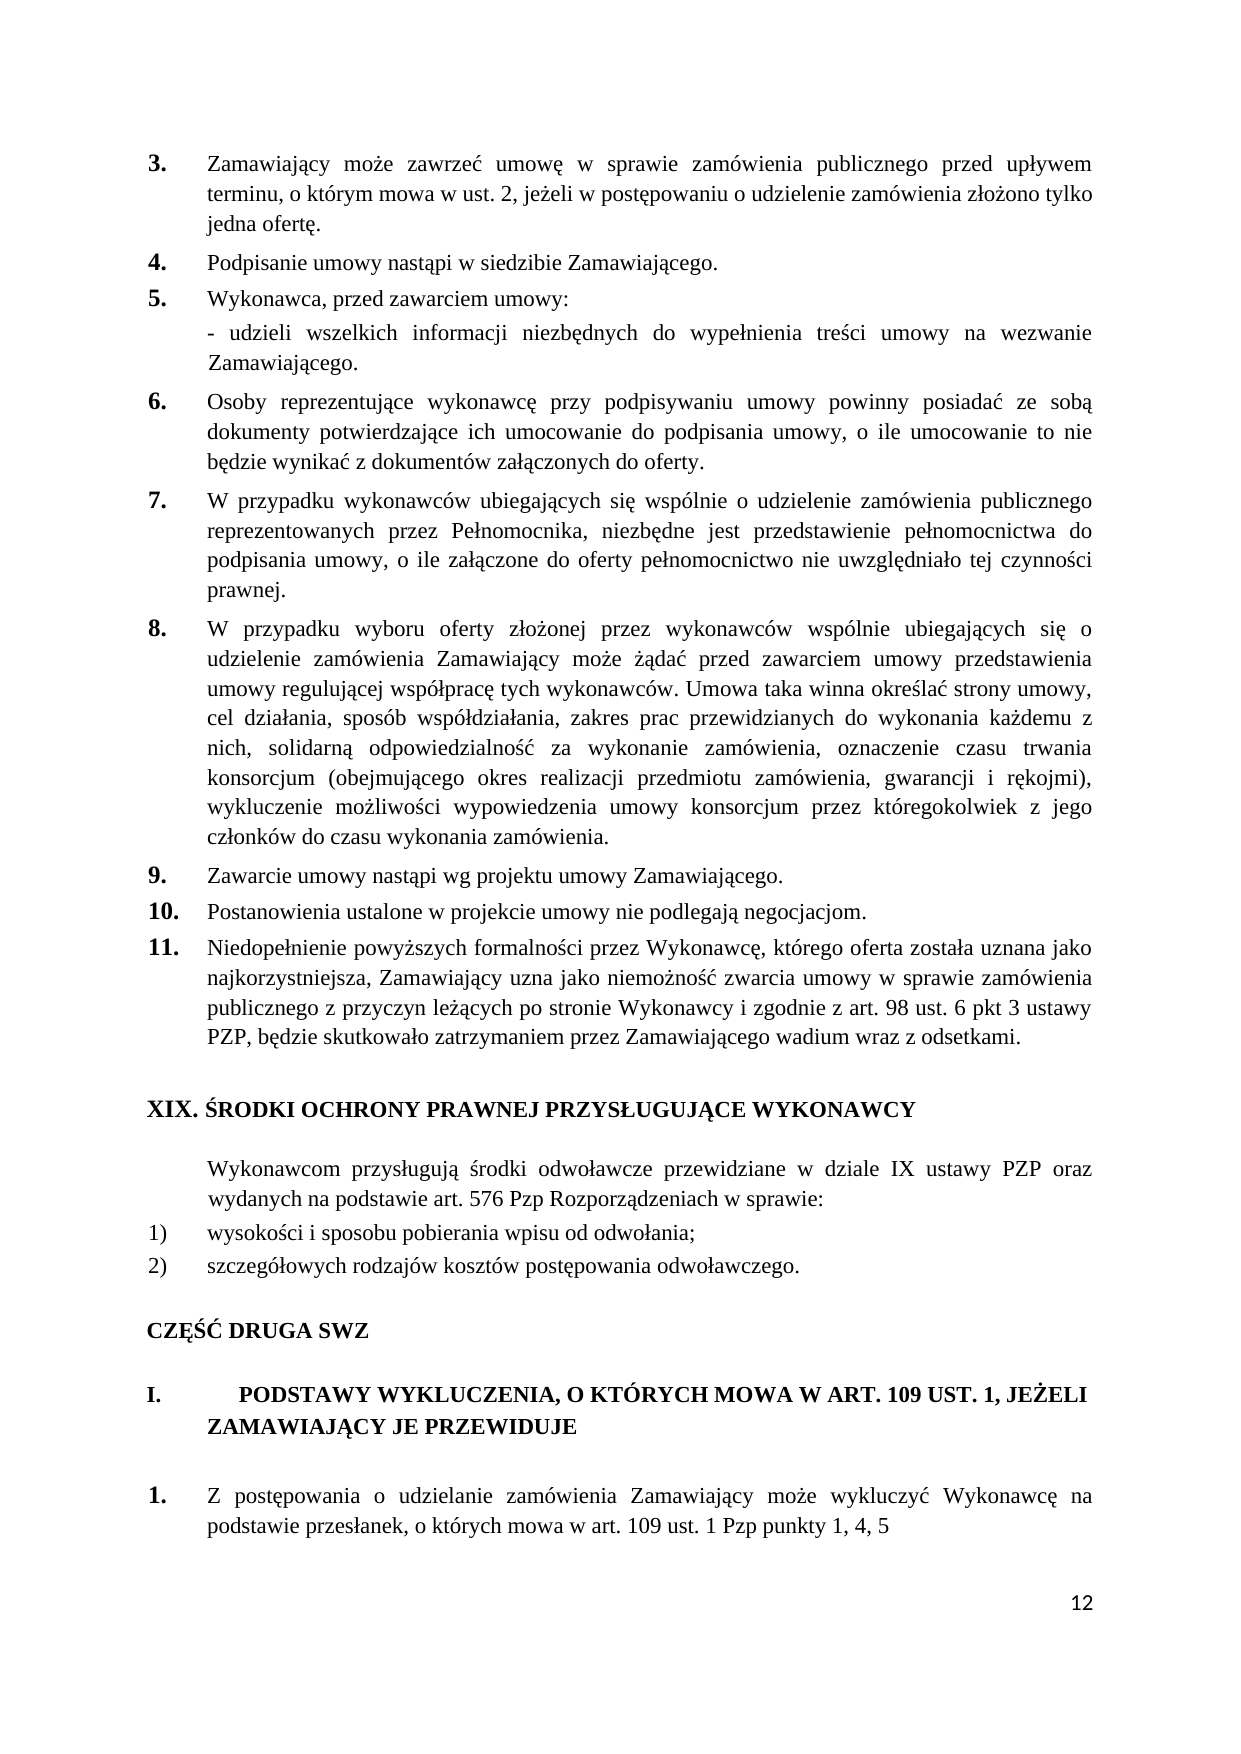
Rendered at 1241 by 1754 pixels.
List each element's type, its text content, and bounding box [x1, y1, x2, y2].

list W przypadku wykonawców ubiegających się wspólnie o udzielenie zamówienia publicznego reprezentowanych przez Pełnomocnika, niezbędne jest przedstawienie pełnomocnictwa do podpisania umowy, o ile załączone do oferty pełnomocnictwo nie uwzględniało tej czynności prawnej. [148, 485, 1093, 603]
list Zawarcie umowy nastąpi wg projektu umowy Zamawiającego. [148, 860, 1093, 888]
list Wykonawca, przed zawarciem umowy: [148, 283, 1093, 312]
text I. PODSTAWY WYKLUCZENIA, O KTÓRYCH MOWA W ART. 109 UST. 1, JEŻELI [146, 1381, 1093, 1408]
list Postanowienia ustalone w projekcie umowy nie podlegają negocjacjom. [148, 896, 1093, 924]
text XIX. ŚRODKI OCHRONY PRAWNEJ PRZYSŁUGUJĄCE WYKONAWCY [146, 1094, 1093, 1123]
list szczegółowych rodzajów kosztów postępowania odwoławczego. [148, 1252, 1093, 1278]
text - udzieli wszelkich informacji niezbędnych do wypełnienia treści umowy na wezwanie Zamawiającego. [207, 319, 1093, 375]
list Zamawiający może zawrzeć umowę w sprawie zamówienia publicznego przed upływem terminu, o którym mowa w ust. 2, jeżeli w postępowaniu o udzielenie zamówienia złożono tylko jedna ofertę. [148, 148, 1093, 236]
list wysokości i sposobu pobierania wpisu od odwołania; [148, 1219, 1093, 1245]
list Podpisanie umowy nastąpi w siedzibie Zamawiającego. [148, 247, 1093, 276]
text CZĘŚĆ DRUGA SWZ [146, 1317, 1093, 1344]
text Wykonawcom przysługują środki odwoławcze przewidziane w dziale IX ustawy PZP oraz wydanych na podstawie art. 576 Pzp Rozporządzeniach w sprawie: [207, 1156, 1093, 1212]
text ZAMAWIAJĄCY JE PRZEWIDUJE [207, 1413, 1093, 1440]
list W przypadku wyboru oferty złożonej przez wykonawców wspólnie ubiegających się o udzielenie zamówienia Zamawiający może żądać przed zawarciem umowy przedstawienia umowy regulującej współpracę tych wykonawców. Umowa taka winna określać strony umowy, cel działania, sposób współdziałania, zakres prac przewidzianych do wykonania każdemu z nich, solidarną odpowiedzialność za wykonanie zamówienia, oznaczenie czasu trwania konsorcjum (obejmującego okres realizacji przedmiotu zamówienia, gwarancji i rękojmi), wykluczenie możliwości wypowiedzenia umowy konsorcjum przez któregokolwiek z jego członków do czasu wykonania zamówienia. [148, 613, 1093, 849]
list Osoby reprezentujące wykonawcę przy podpisywaniu umowy powinny posiadać ze sobą dokumenty potwierdzające ich umocowanie do podpisania umowy, o ile umocowanie to nie będzie wynikać z dokumentów załączonych do oferty. [148, 386, 1093, 474]
list Niedopełnienie powyższych formalności przez Wykonawcę, którego oferta została uznana jako najkorzystniejsza, Zamawiający uzna jako niemożność zwarcia umowy w sprawie zamówienia publicznego z przyczyn leżących po stronie Wykonawcy i zgodnie z art. 98 ust. 6 pkt 3 ustawy PZP, będzie skutkowało zatrzymaniem przez Zamawiającego wadium wraz z odsetkami. [148, 932, 1093, 1050]
list Z postępowania o udzielanie zamówienia Zamawiający może wykluczyć Wykonawcę na podstawie przesłanek, o których mowa w art. 109 ust. 1 Pzp punkty 1, 4, 5 [148, 1481, 1093, 1539]
